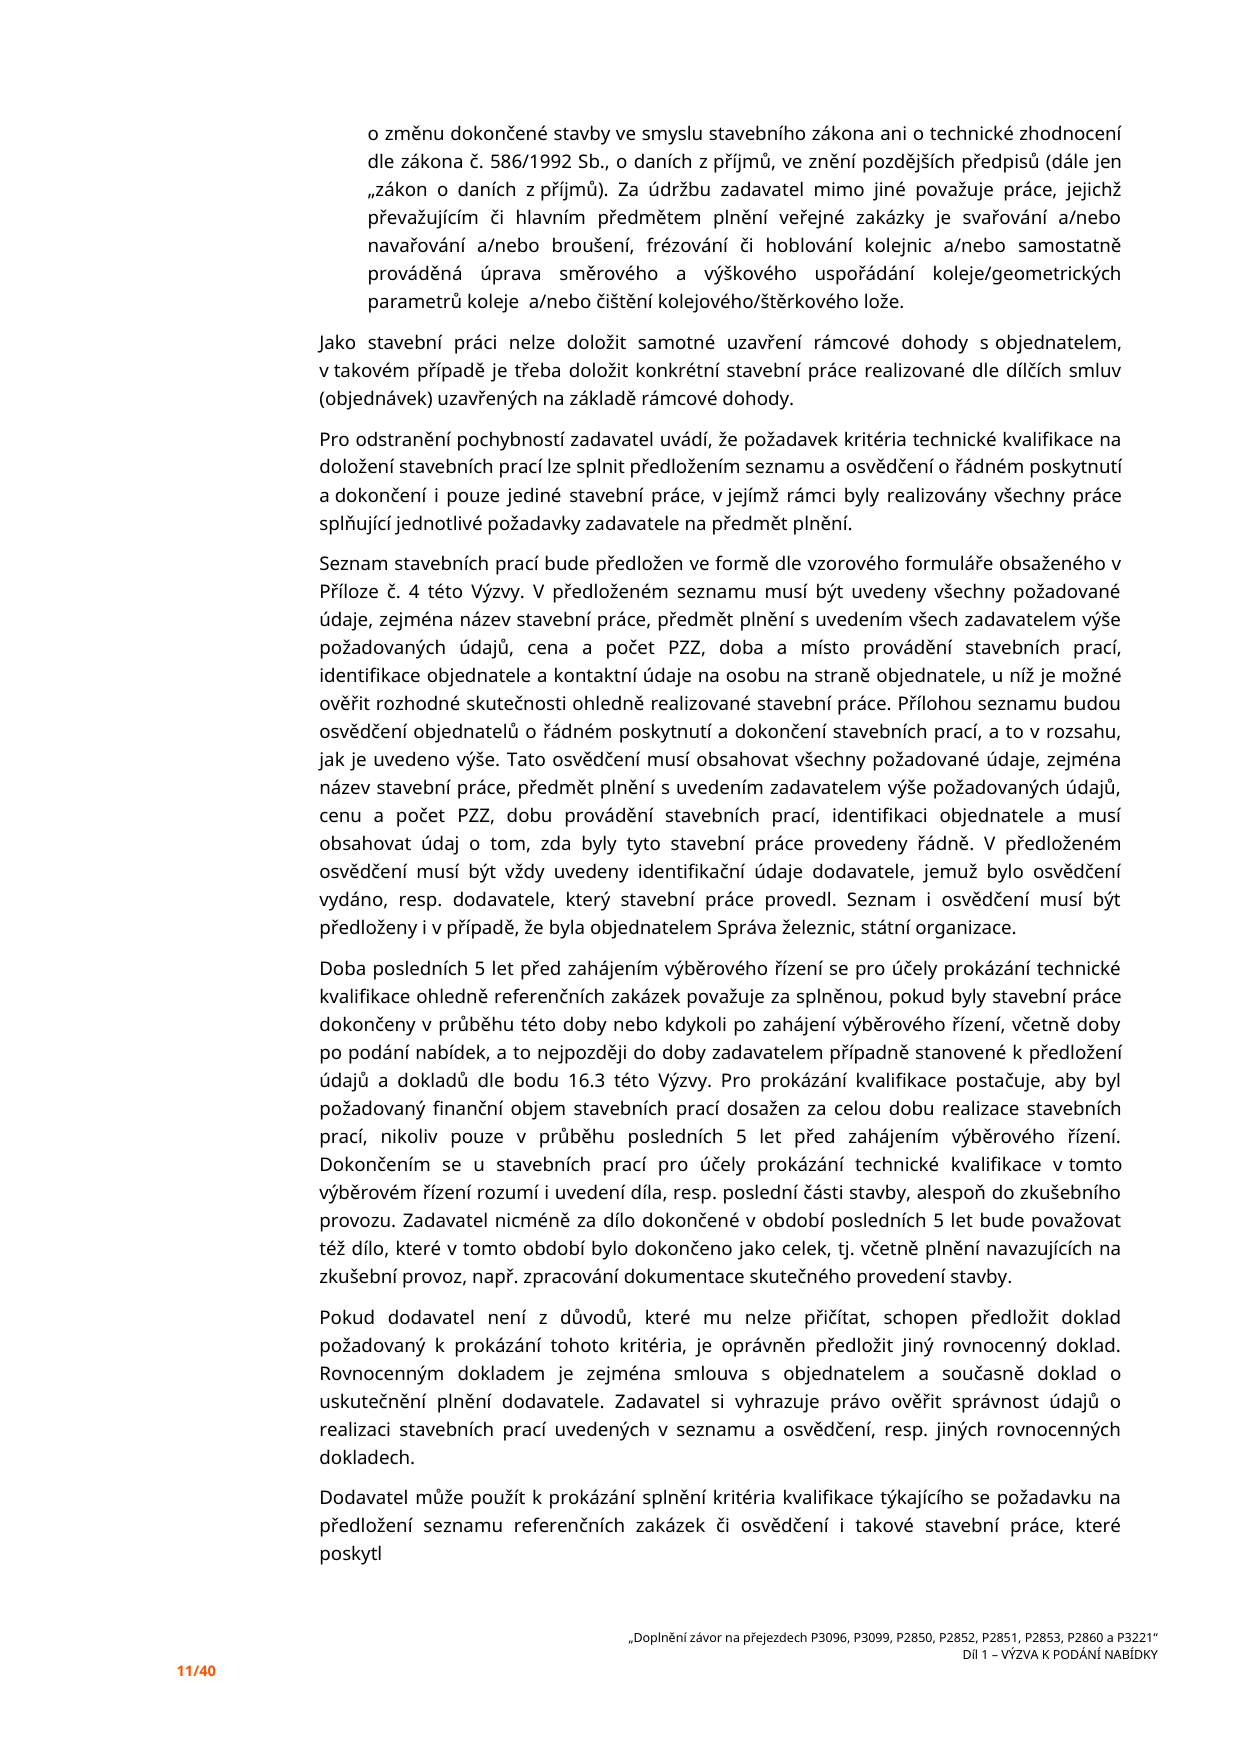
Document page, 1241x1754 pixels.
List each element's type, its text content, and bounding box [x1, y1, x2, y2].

text Dodavatel může použít k prokázání splnění kritéria kvalifikace týkajícího se požadavku na předložení seznamu referenčních zakázek či osvědčení i takové stavební práce, které poskytl [319, 1484, 1122, 1566]
text Doba posledních 5 let před zahájením výběrového řízení se pro účely prokázání technické kvalifikace ohledně referenčních zakázek považuje za splněnou, pokud byly stavební práce dokončeny v průběhu této doby nebo kdykoli po zahájení výběrového řízení, včetně doby po podání nabídek, a to nejpozději do doby zadavatelem případně stanovené k předložení údajů a dokladů dle bodu 16.3 této Výzvy. Pro prokázání kvalifikace postačuje, aby byl požadovaný finanční objem stavebních prací dosažen za celou dobu realizace stavebních prací, nikoliv pouze v průběhu posledních 5 let před zahájením výběrového řízení. Dokončením se u stavebních prací pro účely prokázání technické kvalifikace v tomto výběrovém řízení rozumí i uvedení díla, resp. poslední části stavby, alespoň do zkušebního provozu. Zadavatel nicméně za dílo dokončené v období posledních 5 let bude považovat též dílo, které v tomto období bylo dokončeno jako celek, tj. včetně plnění navazujících na zkušební provoz, např. zpracování dokumentace skutečného provedení stavby. [319, 955, 1122, 1289]
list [330, 121, 1122, 314]
text Jako stavební práci nelze doložit samotné uzavření rámcové dohody s objednatelem, v takovém případě je třeba doložit konkrétní stavební práce realizované dle dílčích smluv (objednávek) uzavřených na základě rámcové dohody. [319, 329, 1122, 411]
text Seznam stavebních prací bude předložen ve formě dle vzorového formuláře obsaženého v Příloze č. 4 této Výzvy. V předloženém seznamu musí být uvedeny všechny požadované údaje, zejména název stavební práce, předmět plnění s uvedením všech zadavatelem výše požadovaných údajů, cena a počet PZZ, doba a místo provádění stavebních prací, identifikace objednatele a kontaktní údaje na osobu na straně objednatele, u níž je možné ověřit rozhodné skutečnosti ohledně realizované stavební práce. Přílohou seznamu budou osvědčení objednatelů o řádném poskytnutí a dokončení stavebních prací, a to v rozsahu, jak je uvedeno výše. Tato osvědčení musí obsahovat všechny požadované údaje, zejména název stavební práce, předmět plnění s uvedením zadavatelem výše požadovaných údajů, cenu a počet PZZ, dobu provádění stavebních prací, identifikaci objednatele a musí obsahovat údaj o tom, zda byly tyto stavební práce provedeny řádně. V předloženém osvědčení musí být vždy uvedeny identifikační údaje dodavatele, jemuž bylo osvědčení vydáno, resp. dodavatele, který stavební práce provedl. Seznam i osvědčení musí být předloženy i v případě, že byla objednatelem Správa železnic, státní organizace. [319, 550, 1122, 940]
text Pro odstranění pochybností zadavatel uvádí, že požadavek kritéria technické kvalifikace na doložení stavebních prací lze splnit předložením seznamu a osvědčení o řádném poskytnutí a dokončení i pouze jediné stavební práce, v jejímž rámci byly realizovány všechny práce splňující jednotlivé požadavky zadavatele na předmět plnění. [319, 426, 1122, 535]
text Pokud dodavatel není z důvodů, které mu nelze přičítat, schopen předložit doklad požadovaný k prokázání tohoto kritéria, je oprávněn předložit jiný rovnocenný doklad. Rovnocenným dokladem je zejména smlouva s objednatelem a současně doklad o uskutečnění plnění dodavatele. Zadavatel si vyhrazuje právo ověřit správnost údajů o realizaci stavebních prací uvedených v seznamu a osvědčení, resp. jiných rovnocenných dokladech. [319, 1304, 1122, 1469]
